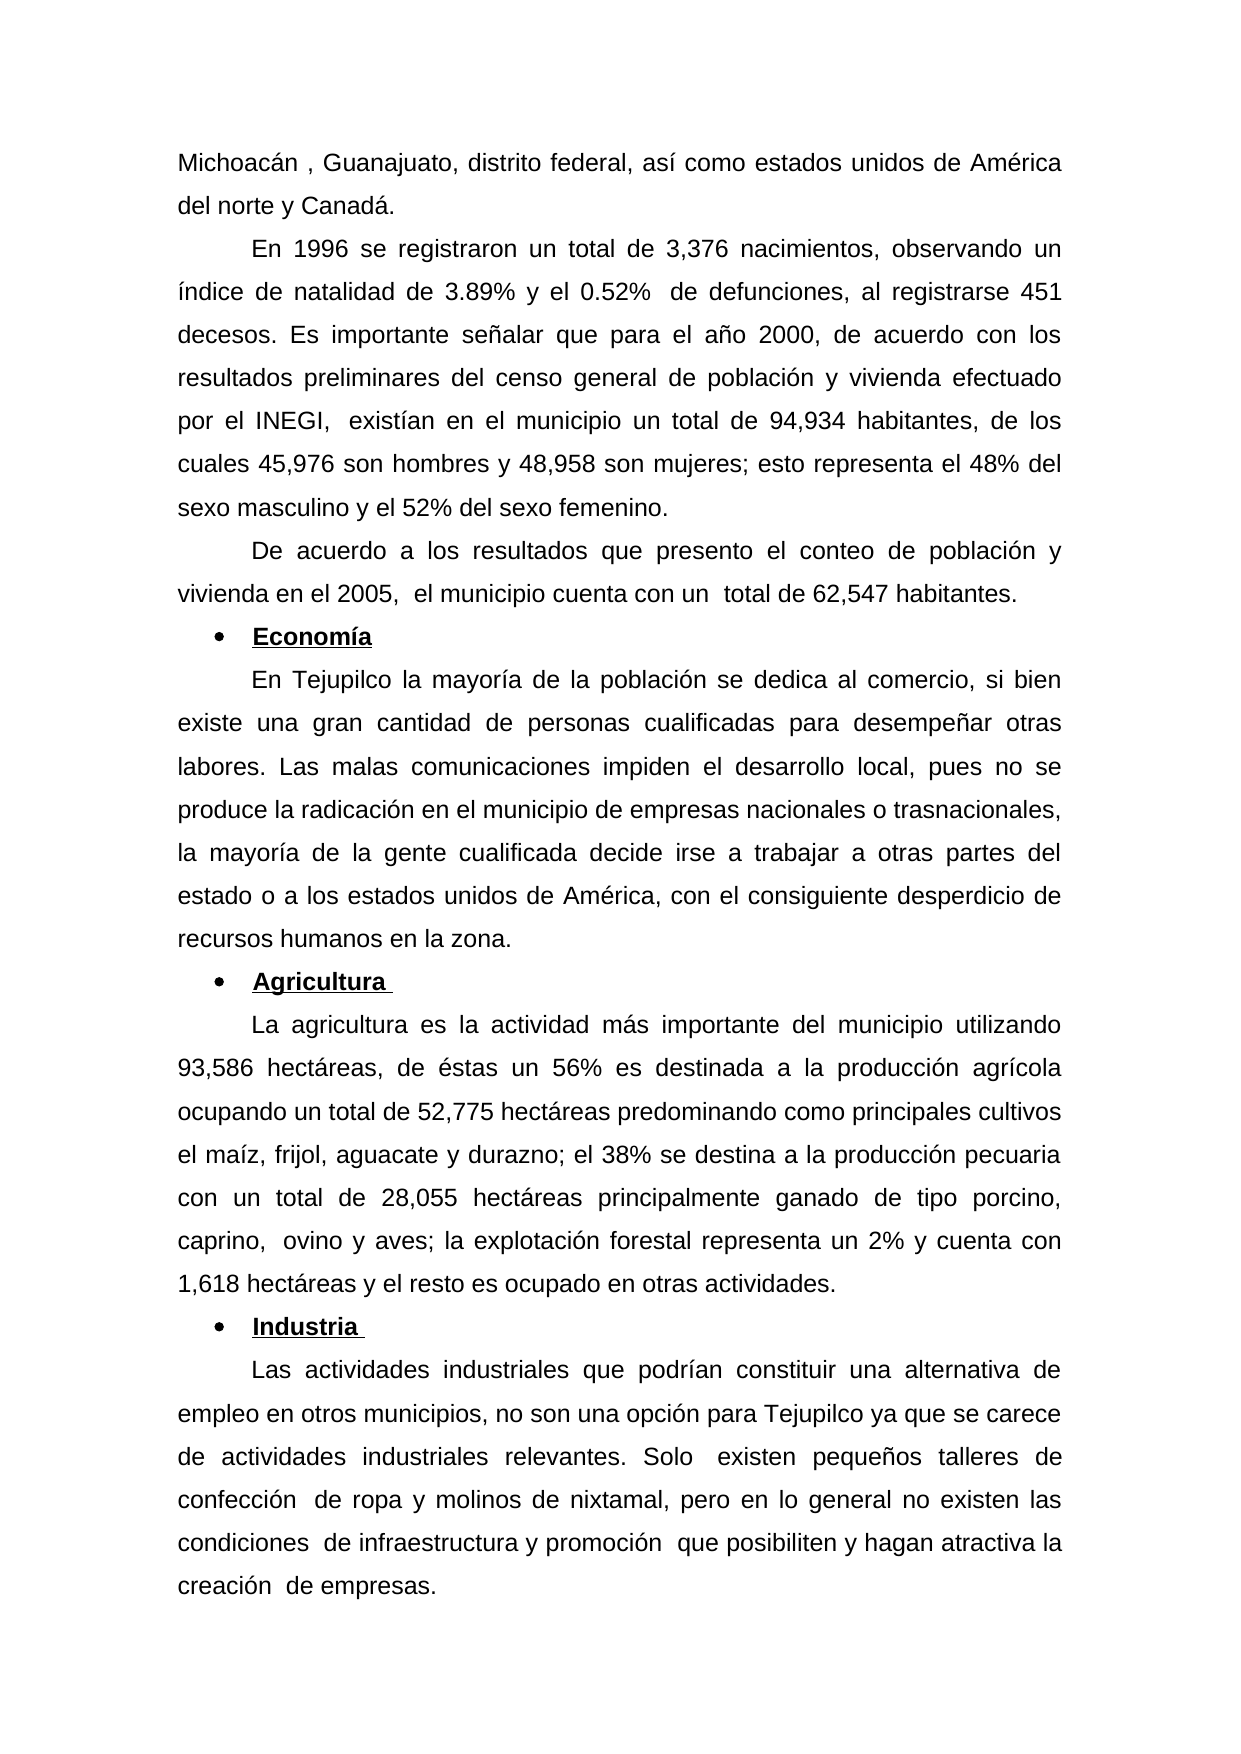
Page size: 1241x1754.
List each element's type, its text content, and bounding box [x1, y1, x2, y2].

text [177, 148, 1063, 219]
text Las actividades industriales que podrían constituir una alternativa de empleo en otros municipios, no son una opción para Tejupilco ya que se carece de actividades industriales relevantes. Solo existen pequeños talleres de confección de ropa y molinos de nixtamal, pero en lo general no existen las condiciones de infraestructura y promoción que posibiliten y hagan atractiva la creación de empresas. [177, 1355, 1063, 1600]
text La agricultura es la actividad más importante del municipio utilizando 93,586 hectáreas, de éstas un 56% es destinada a la producción agrícola ocupando un total de 52,775 hectáreas predominando como principales cultivos el maíz, frijol, aguacate y durazno; el 38% se destina a la producción pecuaria con un total de 28,055 hectáreas principalmente ganado de tipo porcino, caprino, ovino y aves; la explotación forestal representa un 2% y cuenta con 1,618 hectáreas y el resto es ocupado en otras actividades. [177, 1010, 1063, 1298]
text En 1996 se registraron un total de 3,376 nacimientos, observando un índice de natalidad de 3.89% y el 0.52% de defunciones, al registrarse 451 decesos. Es importante señalar que para el año 2000, de acuerdo con los resultados preliminares del censo general de población y vivienda efectuado por el INEGI, existían en el municipio un total de 94,934 habitantes, de los cuales 45,976 son hombres y 48,958 son mujeres; esto representa el 48% del sexo masculino y el 52% del sexo femenino. [177, 234, 1063, 521]
text En Tejupilco la mayoría de la población se dedica al comercio, si bien existe una gran cantidad de personas cualificadas para desempeñar otras labores. Las malas comunicaciones impiden el desarrollo local, pues no se produce la radicación en el municipio de empresas nacionales o trasnacionales, la mayoría de la gente cualificada decide irse a trabajar a otras partes del estado o a los estados unidos de América, con el consiguiente desperdicio de recursos humanos en la zona. [177, 665, 1063, 953]
list Industria [215, 1312, 1063, 1341]
list Economía [215, 622, 1063, 651]
list Agricultura [215, 967, 1063, 996]
text De acuerdo a los resultados que presento el conteo de población y vivienda en el 2005, el municipio cuenta con un total de 62,547 habitantes. [177, 536, 1063, 608]
